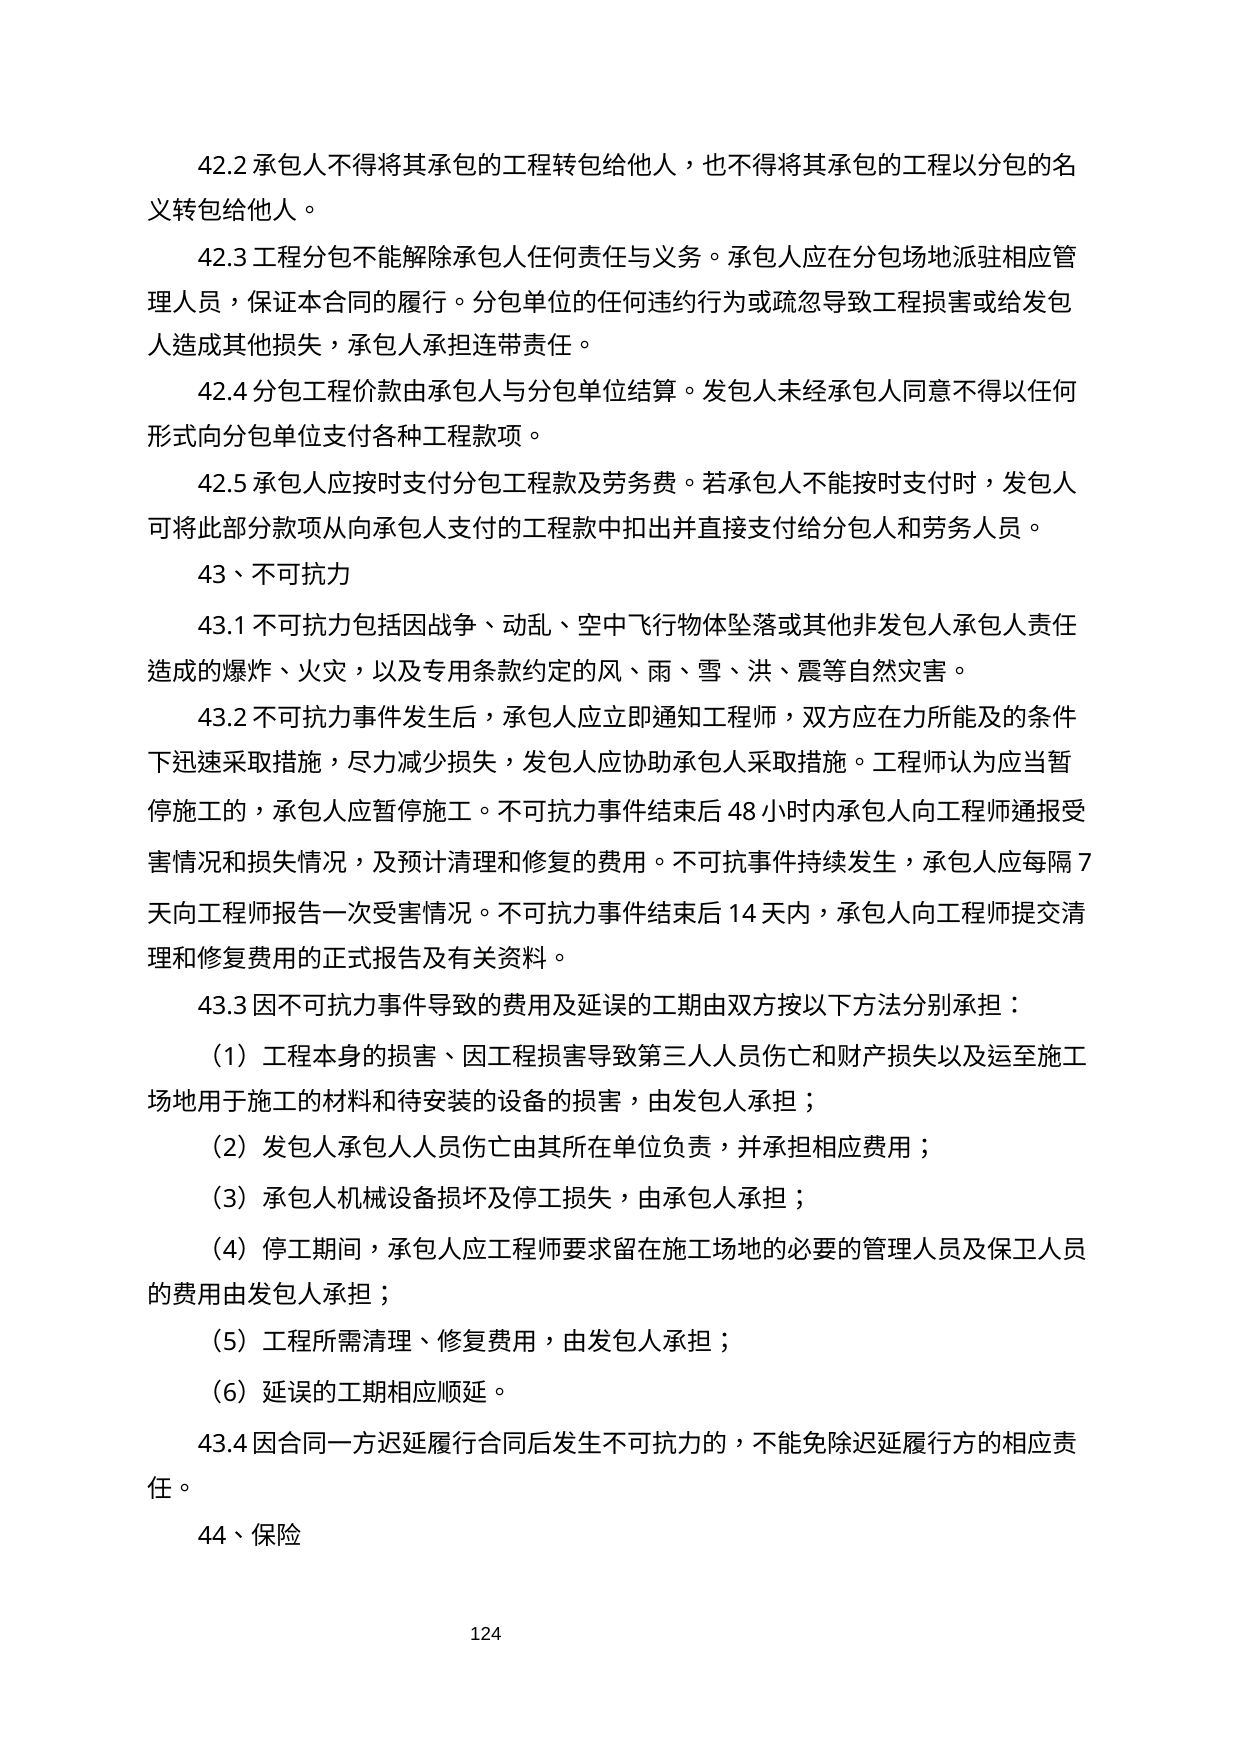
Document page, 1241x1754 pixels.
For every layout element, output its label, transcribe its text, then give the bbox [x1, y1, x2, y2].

text 42.4分包工程价款由承包人与分包单位结算。发包人未经承包人同意不得以任何形式向分包单位支付各种工程款项。 [148, 374, 1093, 451]
text 43、不可抗力 [148, 557, 1093, 591]
text （6）延误的工期相应顺延。 [148, 1375, 1093, 1409]
text （1）工程本身的损害、因工程损害导致第三人人员伤亡和财产损失以及运至施工场地用于施工的材料和待安装的设备的损害，由发包人承担； [148, 1038, 1093, 1116]
text 43.3因不可抗力事件导致的费用及延误的工期由双方按以下方法分别承担： [148, 987, 1093, 1021]
text 42.3工程分包不能解除承包人任何责任与义务。承包人应在分包场地派驻相应管理人员，保证本合同的履行。分包单位的任何违约行为或疏忽导致工程损害或给发包人造成其他损失，承包人承担连带责任。 [148, 239, 1093, 359]
text （3）承包人机械设备损坏及停工损失，由承包人承担； [148, 1181, 1093, 1215]
text 42.2承包人不得将其承包的工程转包给他人，也不得将其承包的工程以分包的名义转包给他人。 [148, 148, 1093, 225]
text 44、保险 [148, 1517, 1093, 1551]
text （2）发包人承包人人员伤亡由其所在单位负责，并承担相应费用； [148, 1130, 1093, 1164]
text 42.5承包人应按时支付分包工程款及劳务费。若承包人不能按时支付时，发包人可将此部分款项从向承包人支付的工程款中扣出并直接支付给分包人和劳务人员。 [148, 465, 1093, 543]
text （4）停工期间，承包人应工程师要求留在施工场地的必要的管理人员及保卫人员的费用由发包人承担； [148, 1232, 1093, 1309]
text 43.2不可抗力事件发生后，承包人应立即通知工程师，双方应在力所能及的条件下迅速采取措施，尽力减少损失，发包人应协助承包人采取措施。工程师认为应当暂停施工的，承包人应暂停施工。不可抗力事件结束后48小时内承包人向工程师通报受害情况和损失情况，及预计清理和修复的费用。不可抗事件持续发生，承包人应每隔7天向工程师报告一次受害情况。不可抗力事件结束后14天内，承包人向工程师提交清理和修复费用的正式报告及有关资料。 [148, 699, 1093, 973]
text 43.4因合同一方迟延履行合同后发生不可抗力的，不能免除迟延履行方的相应责任。 [148, 1426, 1093, 1503]
text 43.1不可抗力包括因战争、动乱、空中飞行物体坠落或其他非发包人承包人责任造成的爆炸、火灾，以及专用条款约定的风、雨、雪、洪、震等自然灾害。 [148, 608, 1093, 685]
text （5）工程所需清理、修复费用，由发包人承担； [148, 1324, 1093, 1358]
